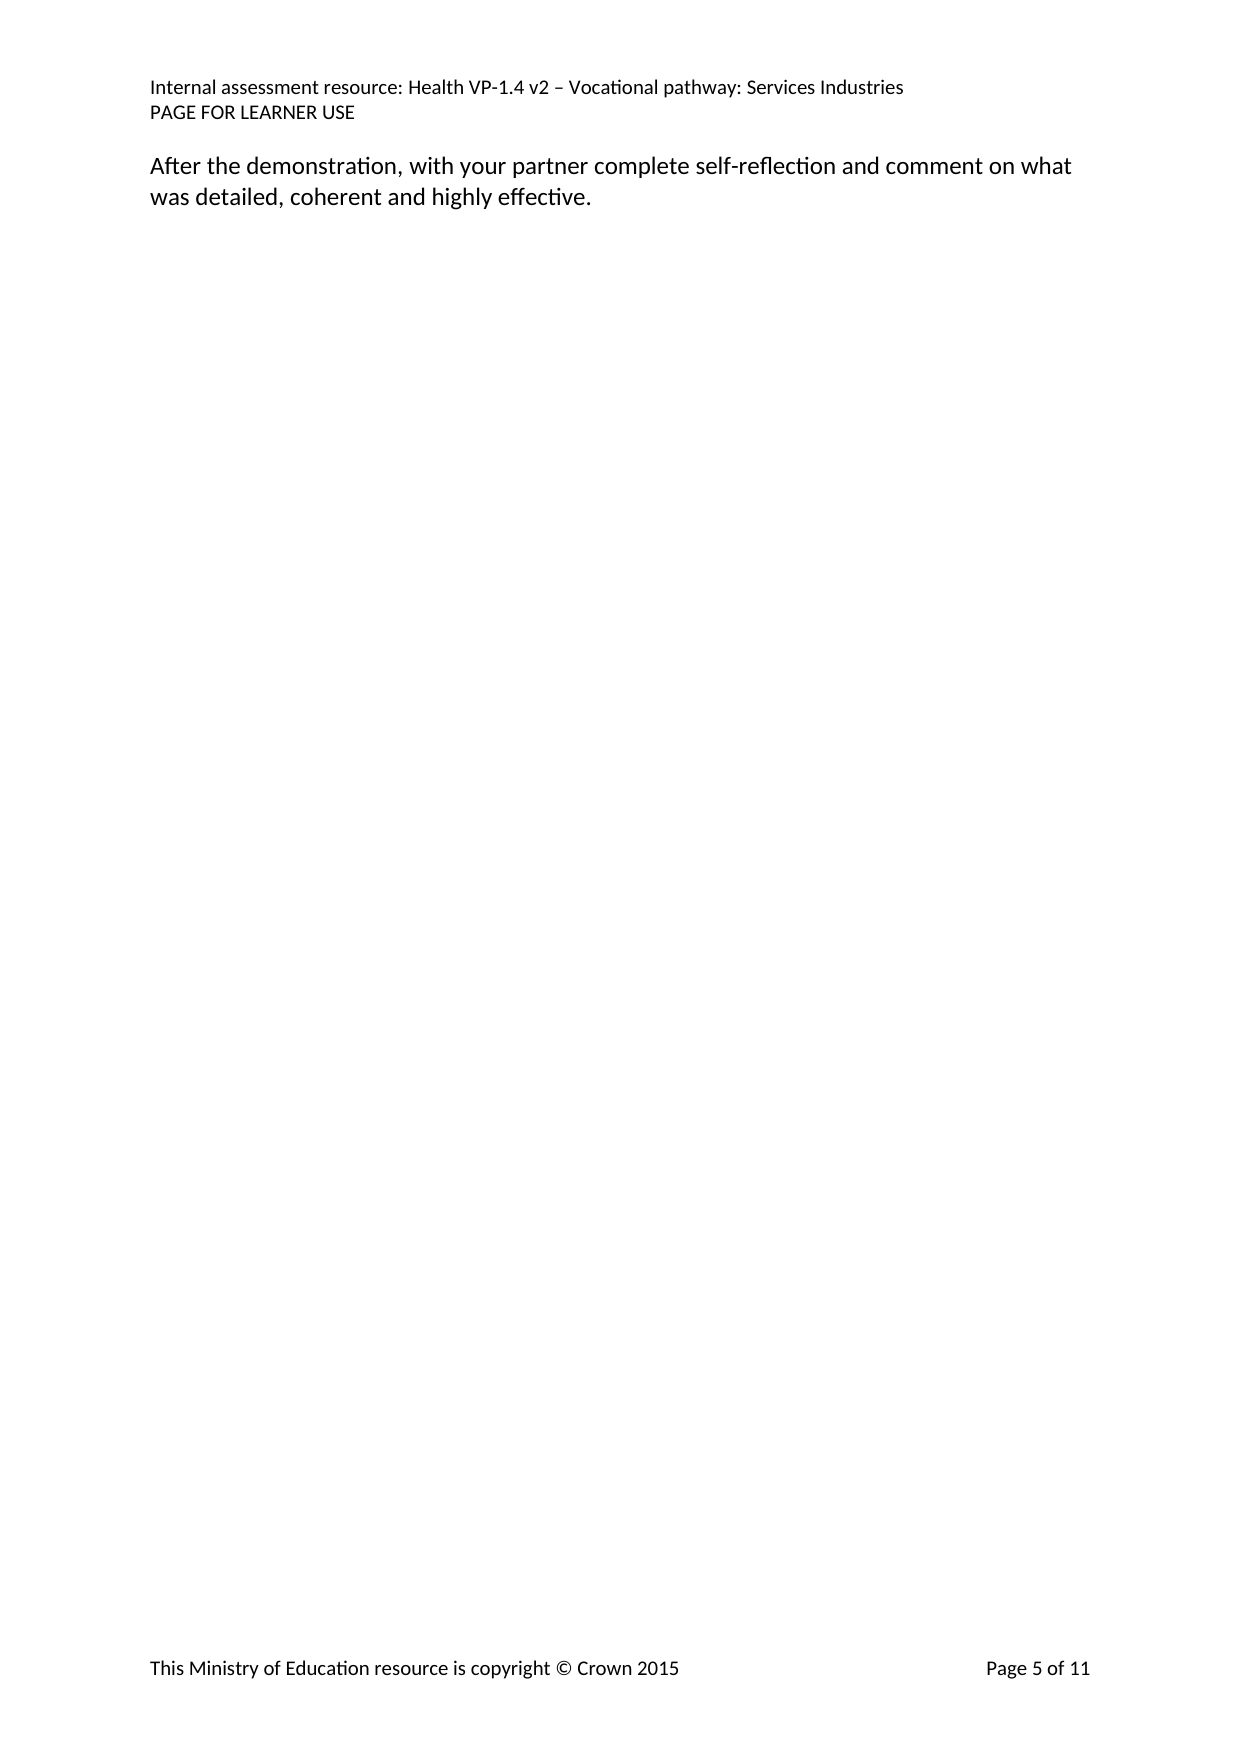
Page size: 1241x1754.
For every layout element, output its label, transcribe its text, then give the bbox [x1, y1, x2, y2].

text After the demonstration, with your partner complete self-reflection and comment on what was detailed, coherent and highly effective. [150, 150, 1090, 211]
